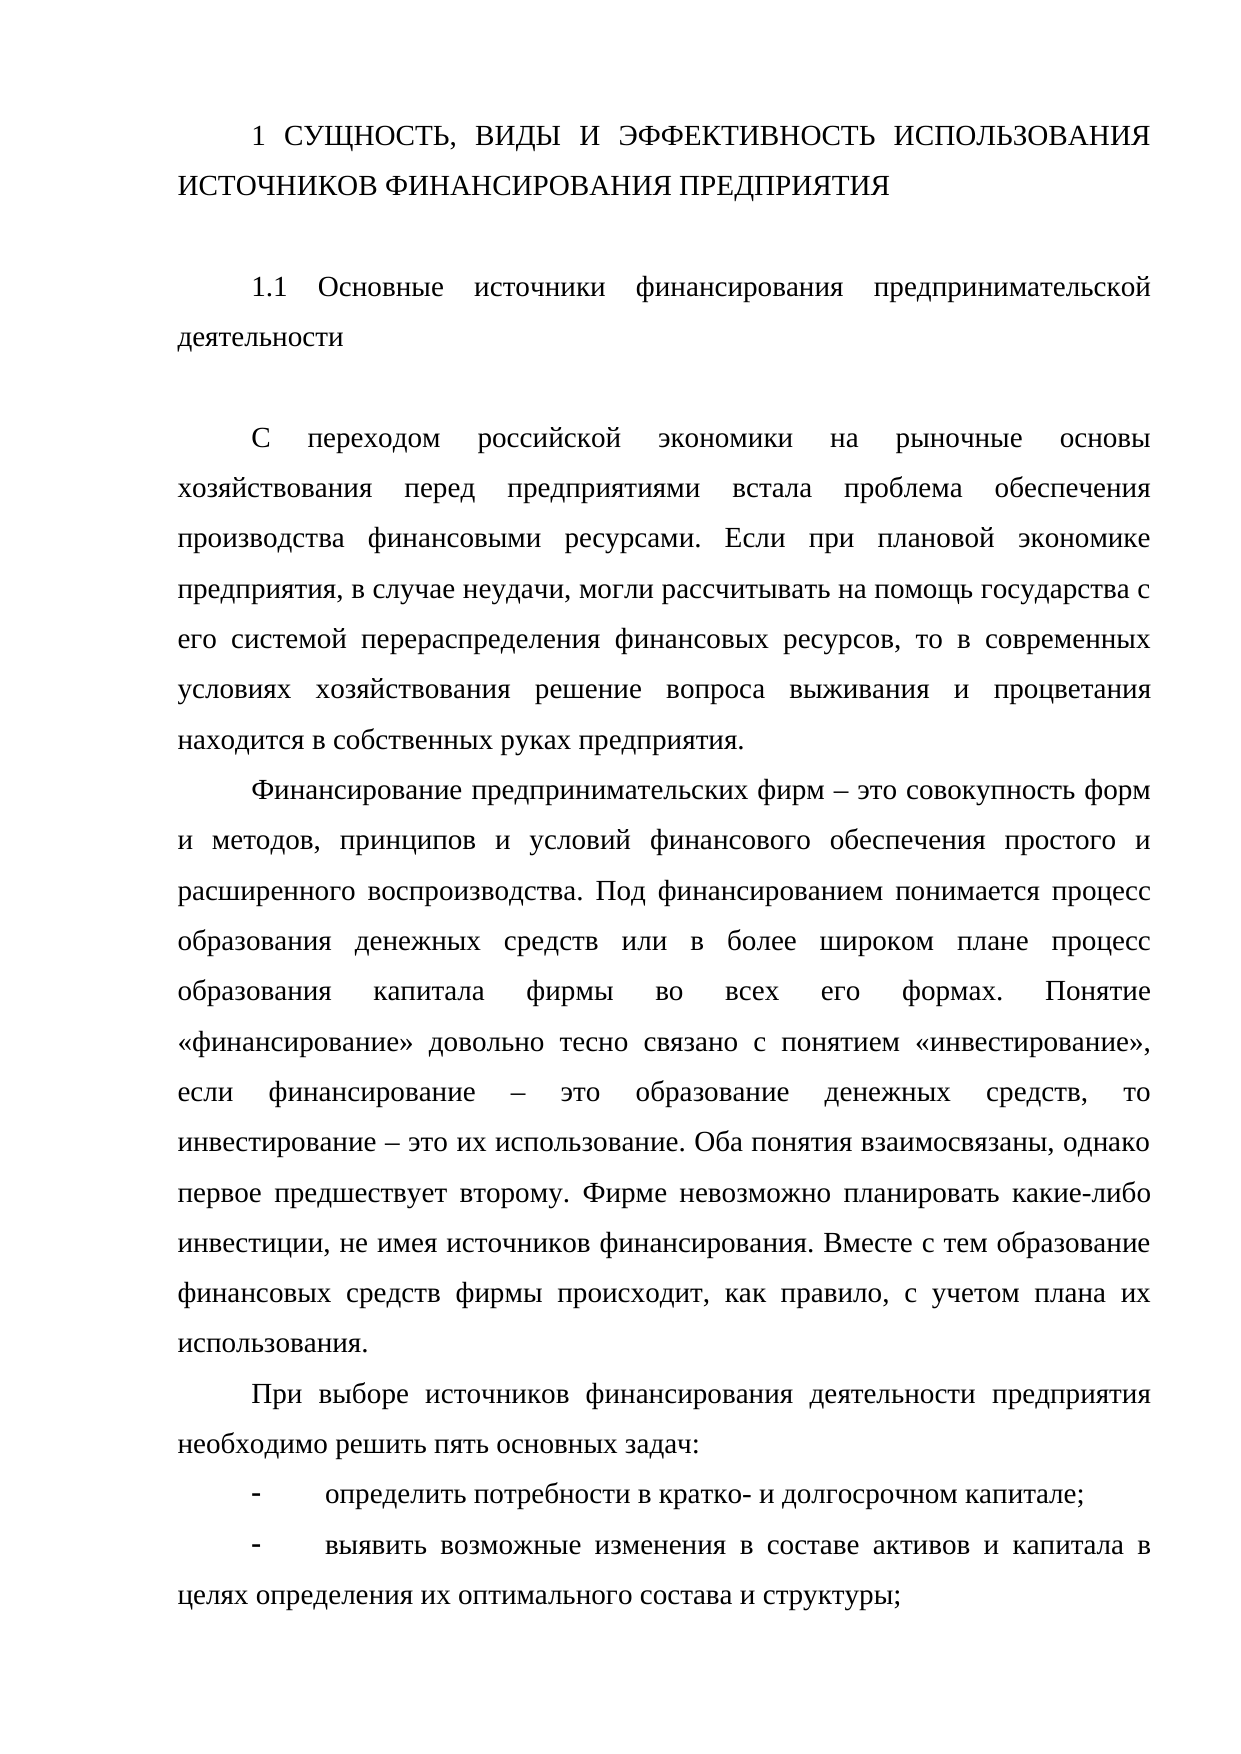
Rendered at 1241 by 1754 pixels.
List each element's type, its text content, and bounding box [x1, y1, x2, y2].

text При выборе источников финансирования деятельности предприятия необходимо решить пять основных задач: [177, 1376, 1152, 1460]
text Финансирование предпринимательских фирм – это совокупность форм и методов, принципов и условий финансового обеспечения простого и расширенного воспроизводства. Под финансированием понимается процесс образования денежных средств или в более широком плане процесс образования капитала фирмы во всех его формах. Понятие «финансирование» довольно тесно связано с понятием «инвестирование», если финансирование – это образование денежных средств, то инвестирование – это их использование. Оба понятия взаимосвязаны, однако первое предшествует второму. Фирме невозможно планировать какие-либо инвестиции, не имея источников финансирования. Вместе с тем образование финансовых средств фирмы происходит, как правило, с учетом плана их использования. [177, 772, 1152, 1359]
text С переходом российской экономики на рыночные основы хозяйствования перед предприятиями встала проблема обеспечения производства финансовыми ресурсами. Если при плановой экономике предприятия, в случае неудачи, могли рассчитывать на помощь государства с его системой перераспределения финансовых ресурсов, то в современных условиях хозяйствования решение вопроса выживания и процветания находится в собственных руках предприятия. [177, 420, 1152, 755]
list выявить возможные изменения в составе активов и капитала в целях определения их оптимального состава и структуры; [177, 1527, 1152, 1611]
text 1 Сущность, виды и эффективность использования источников финансирования предприятия [177, 118, 1152, 202]
list определить потребности в кратко- и долгосрочном капитале; [177, 1477, 1152, 1510]
text 1.1 Основные источники финансирования предпринимательской деятельности [177, 269, 1152, 353]
